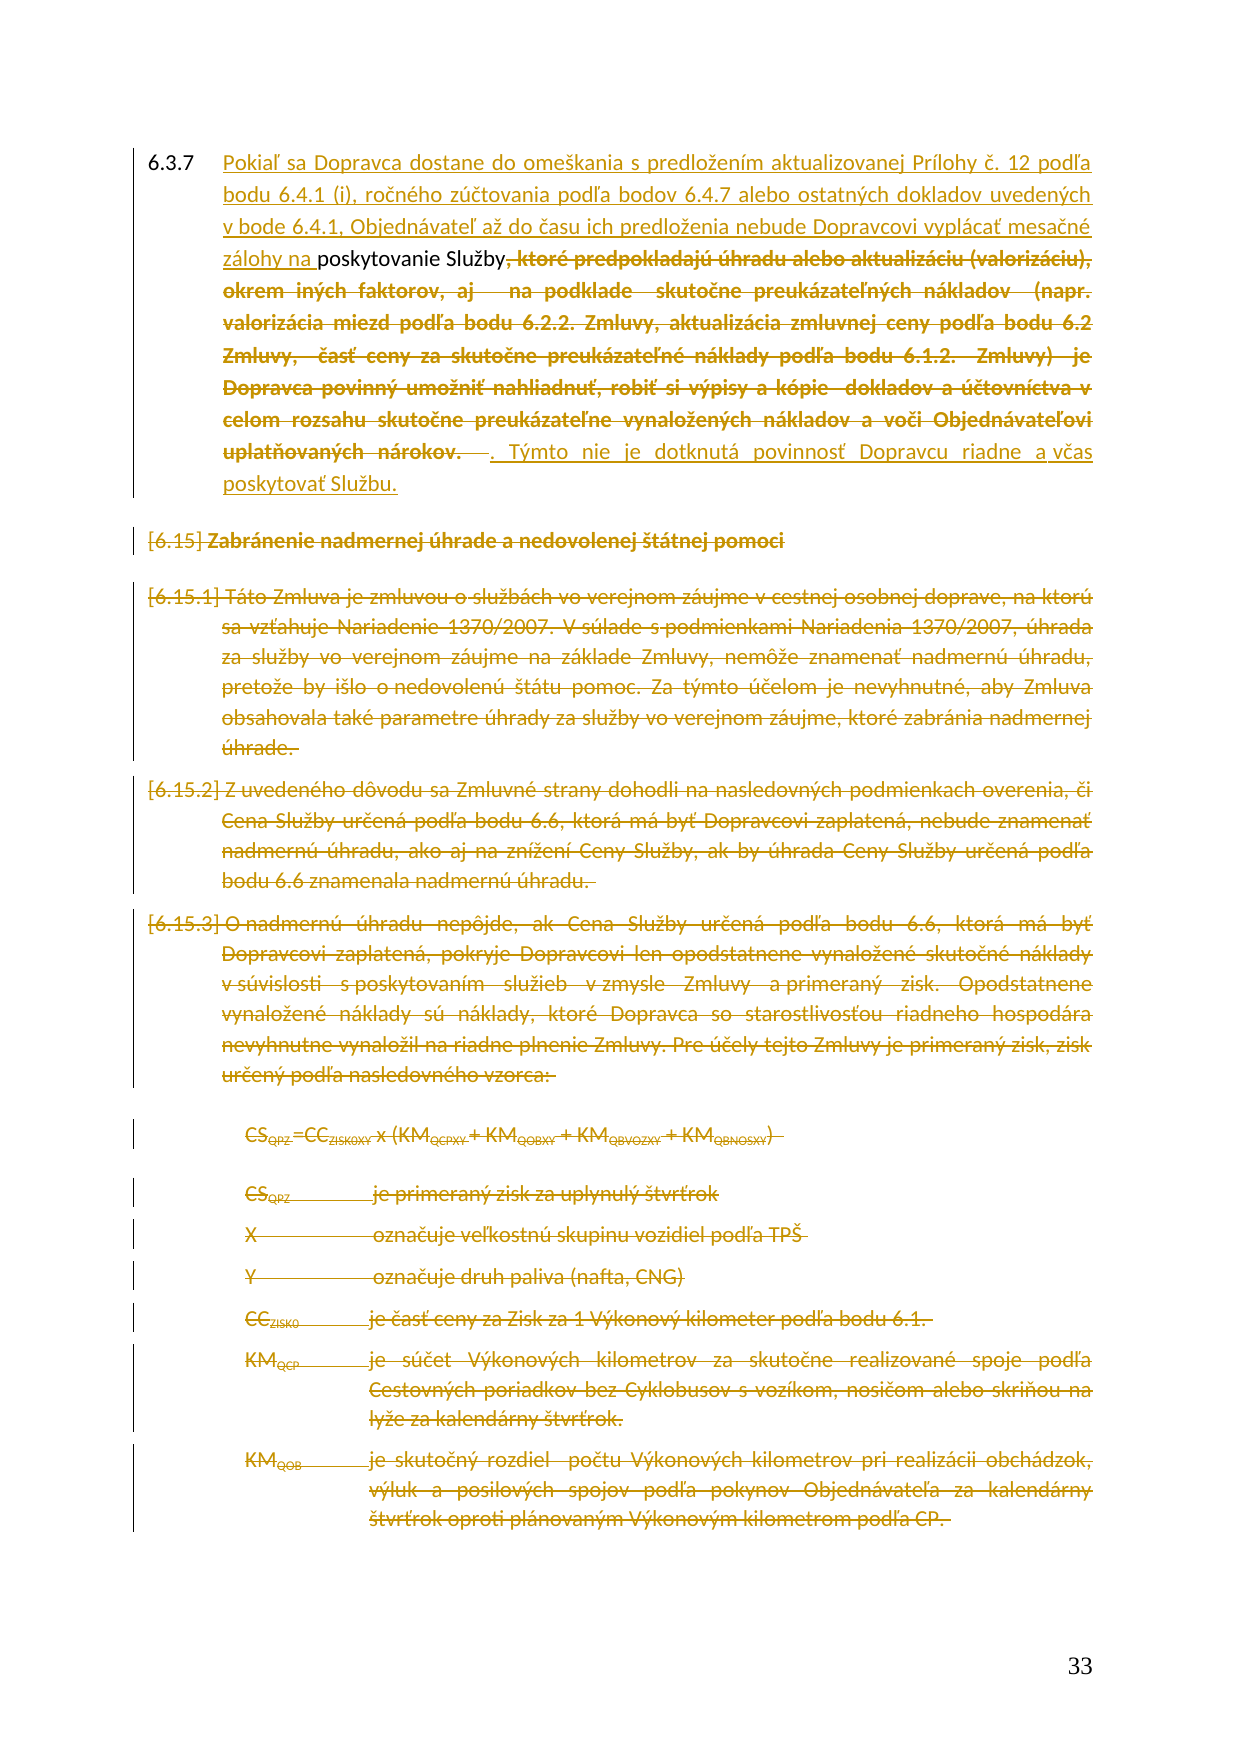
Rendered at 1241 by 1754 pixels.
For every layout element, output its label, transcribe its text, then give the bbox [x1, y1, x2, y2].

list poskytovanie Služby [148, 148, 1093, 497]
